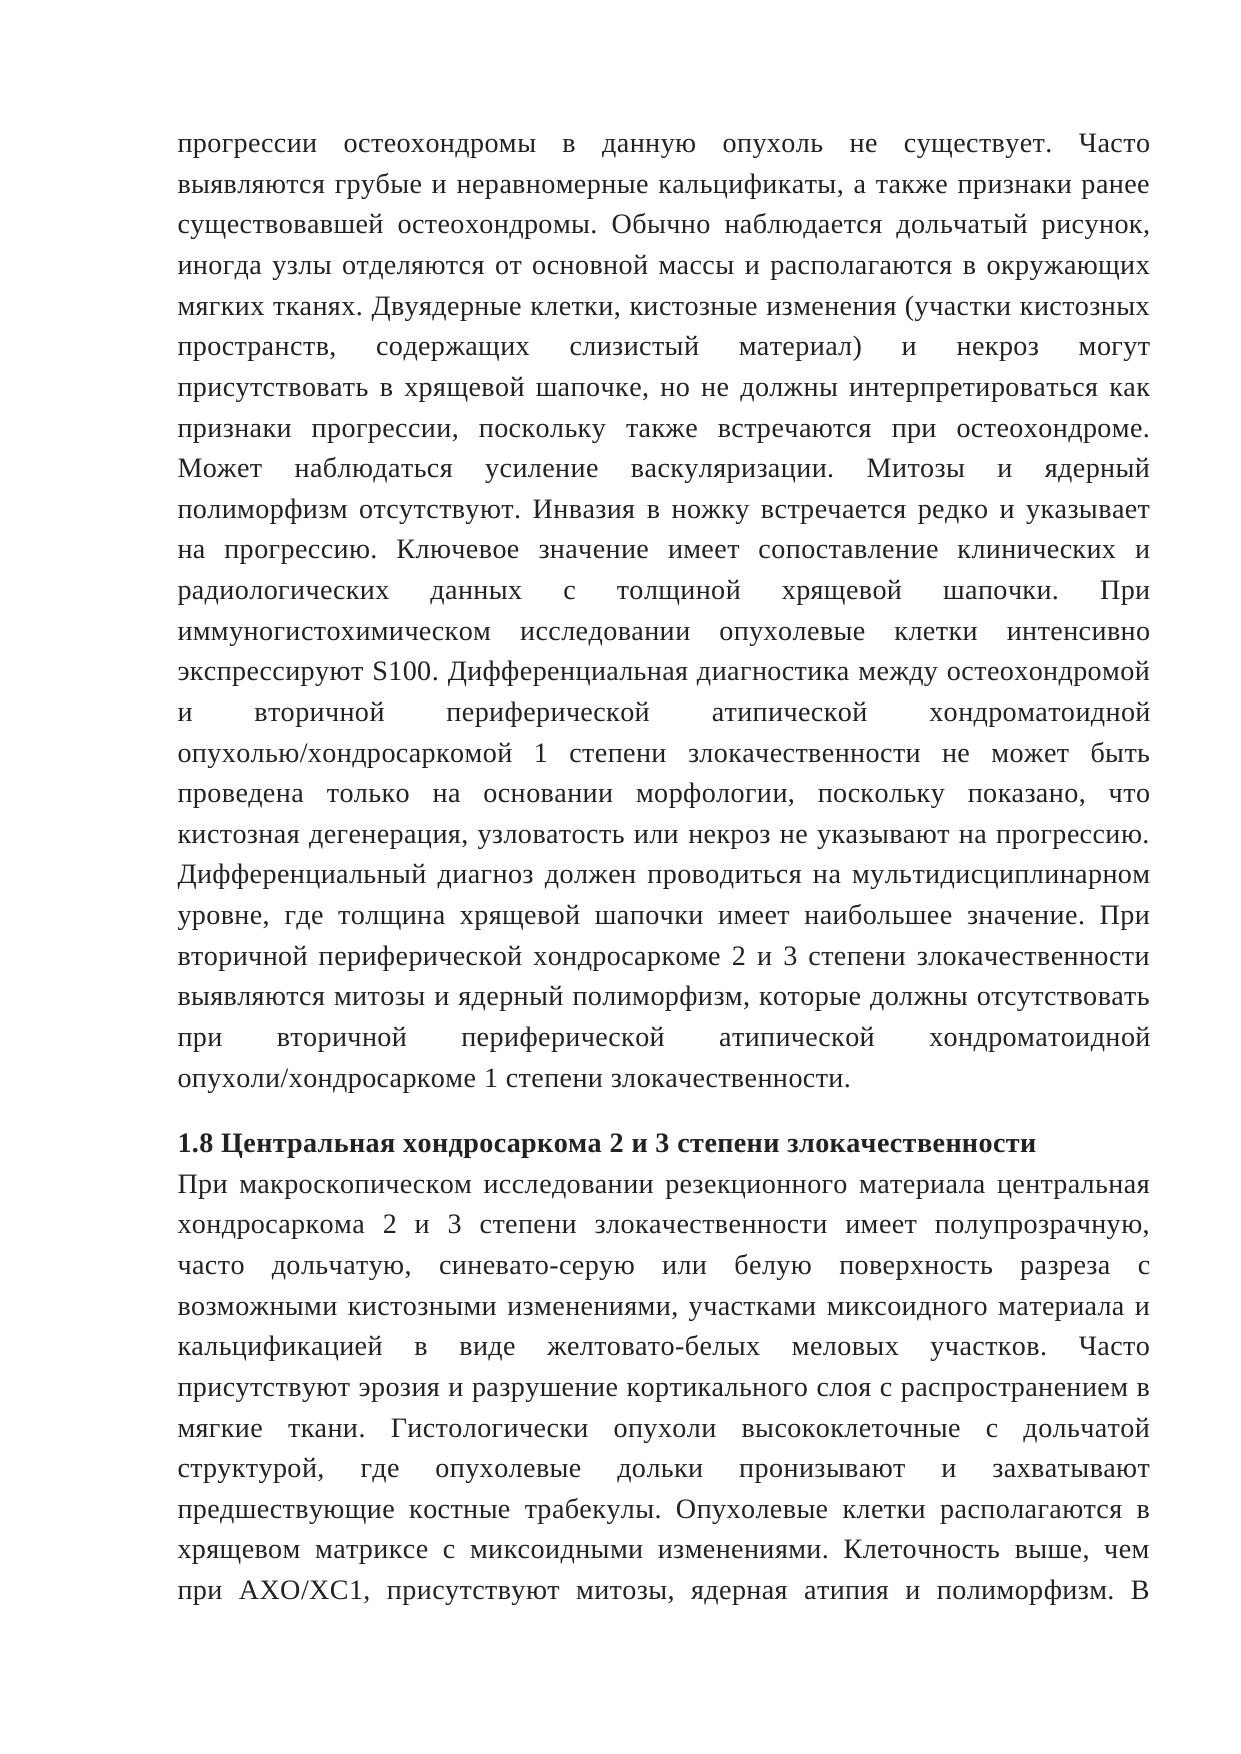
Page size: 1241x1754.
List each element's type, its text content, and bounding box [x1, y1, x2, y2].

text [177, 1159, 1152, 1606]
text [177, 118, 1152, 1093]
text 1.8 Центральная хондросаркома 2 и 3 степени злокачественности [177, 1118, 1152, 1159]
